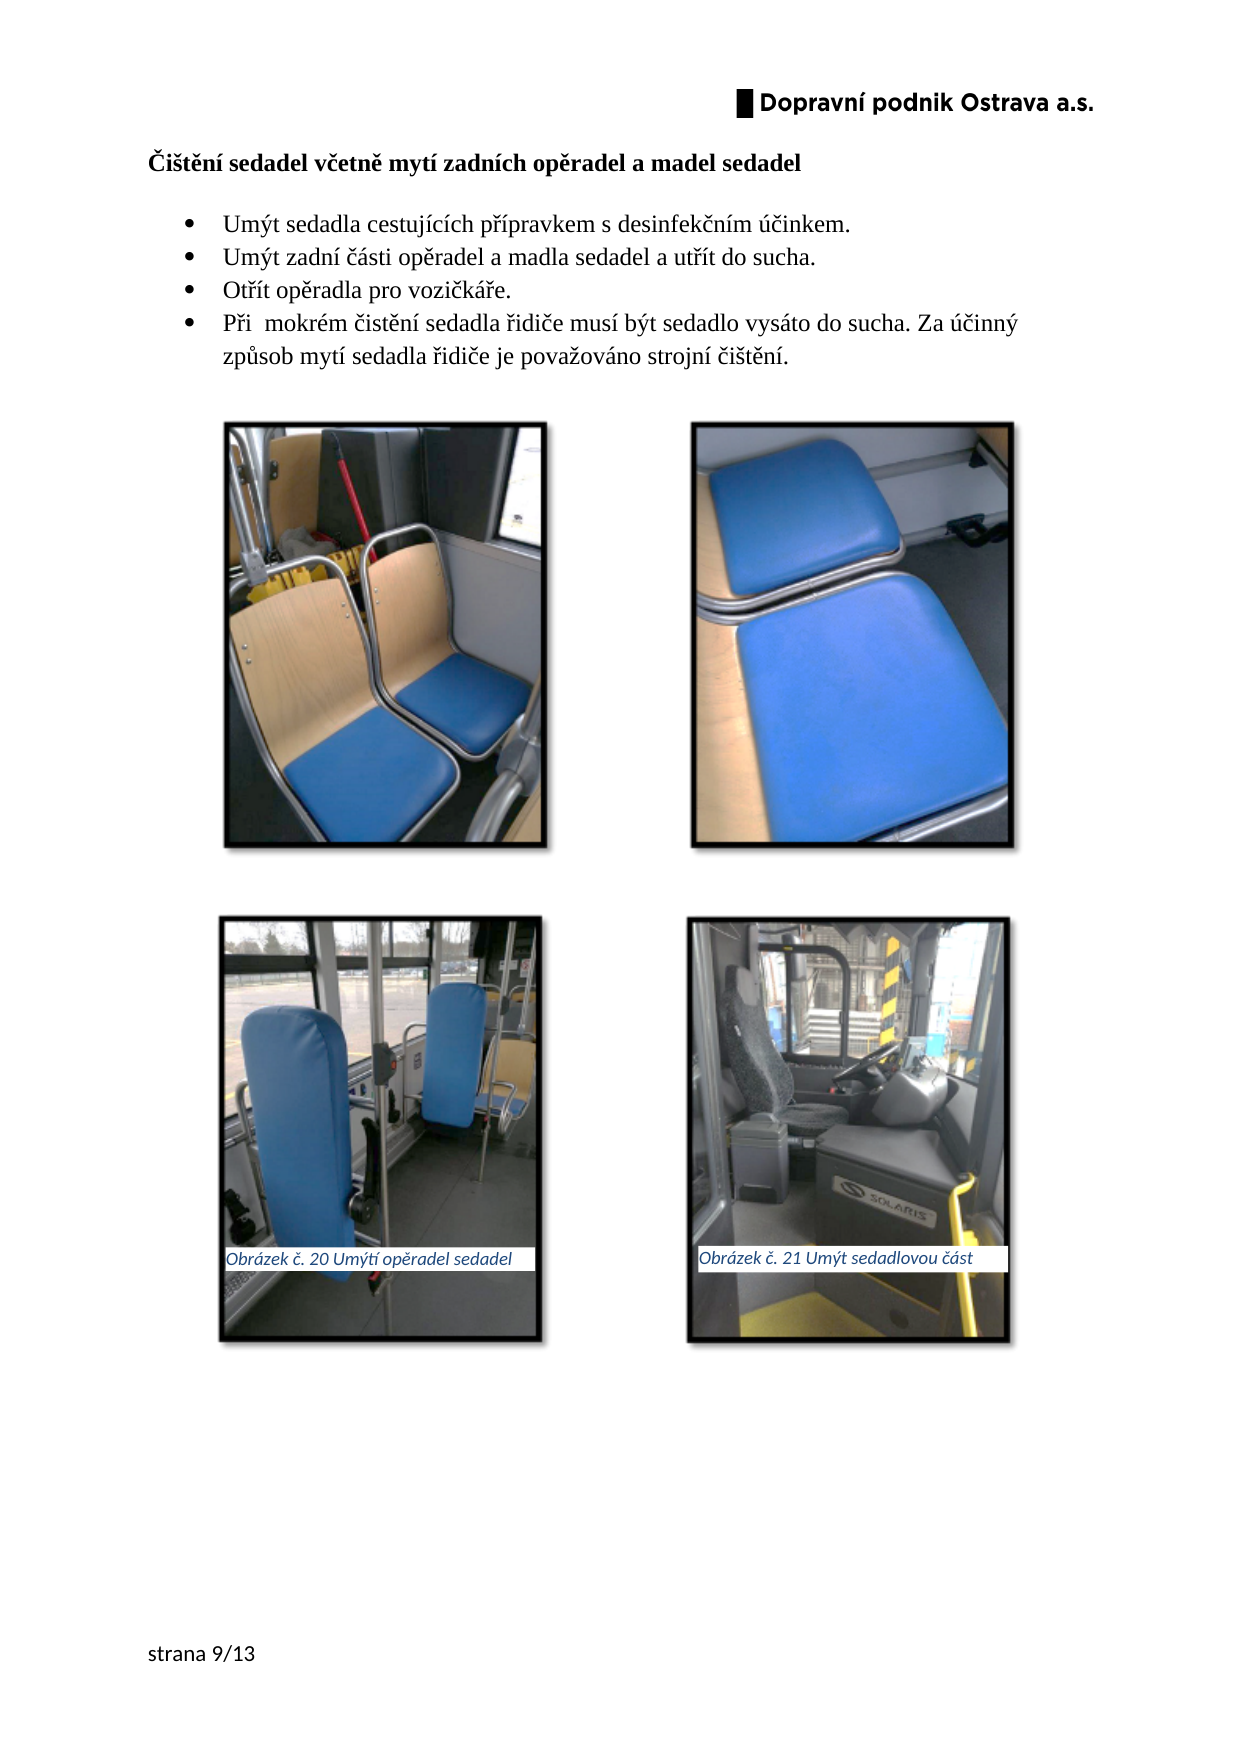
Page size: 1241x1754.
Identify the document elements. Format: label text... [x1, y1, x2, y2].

picture [683, 913, 1023, 1356]
text Čištění sedadel včetně mytí zadních opěradel a madel sedadel [148, 148, 1093, 176]
picture [220, 418, 560, 861]
list Otřít opěradla pro vozičkáře. [185, 275, 1093, 304]
list Při mokrém čistění sedadla řidiče musí být sedadlo vysáto do sucha. Za účinný způsob mytí sedadla řidiče je považováno strojní čištění. [185, 308, 1093, 370]
picture [687, 418, 1027, 861]
list Umýt sedadla cestujících přípravkem s desinfekčním účinkem. [185, 209, 1093, 238]
picture [215, 912, 555, 1355]
list Umýt zadní části opěradel a madla sedadel a utřít do sucha. [185, 242, 1093, 271]
picture [736, 89, 1093, 118]
